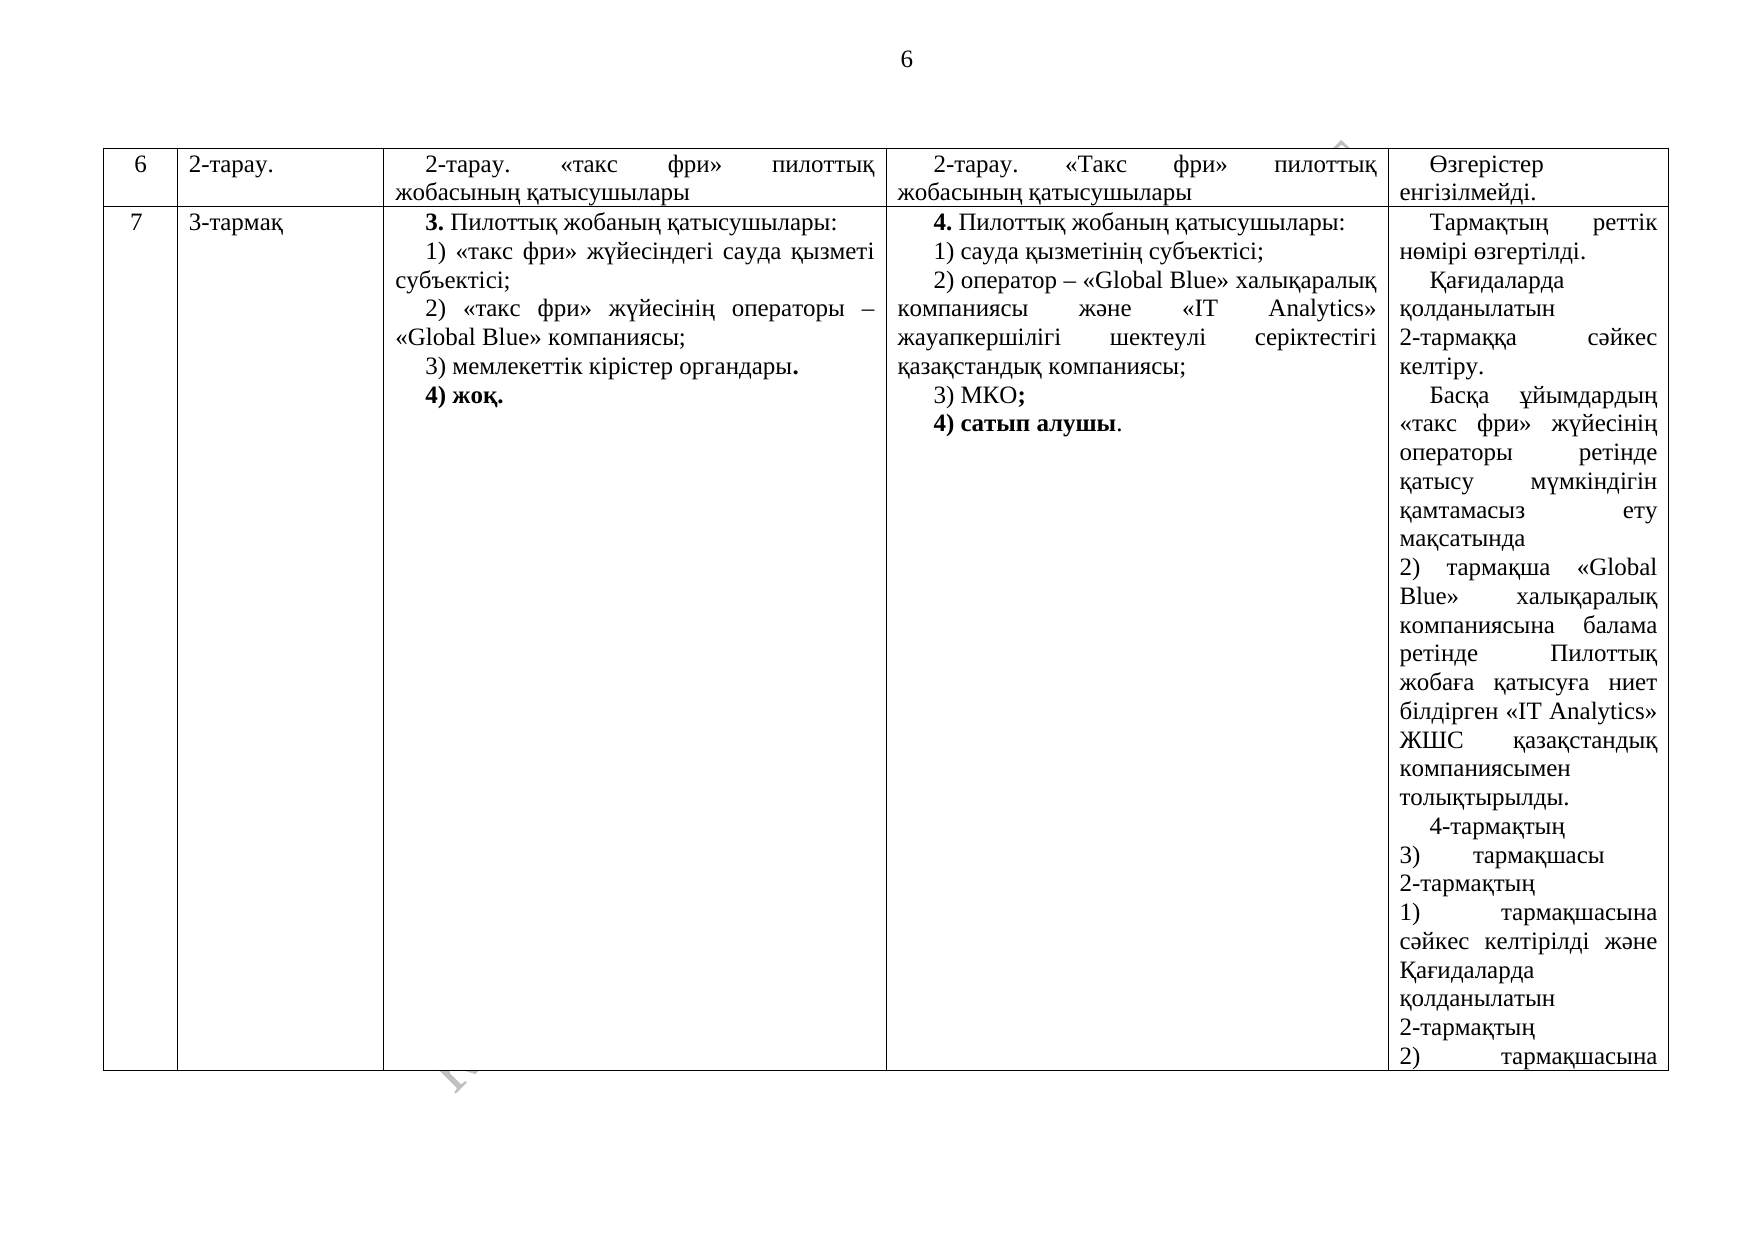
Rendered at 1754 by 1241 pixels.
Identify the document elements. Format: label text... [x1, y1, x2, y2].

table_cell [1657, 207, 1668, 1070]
table_cell 2-тарау. [178, 149, 383, 206]
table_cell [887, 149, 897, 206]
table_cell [384, 207, 886, 1070]
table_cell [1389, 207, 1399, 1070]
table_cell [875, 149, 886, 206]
table_cell 3-тармақ [178, 207, 383, 1070]
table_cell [887, 207, 1388, 1070]
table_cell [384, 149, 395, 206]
table_cell 6 [104, 149, 177, 206]
table_cell 7 [104, 207, 177, 1070]
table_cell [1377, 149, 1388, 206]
